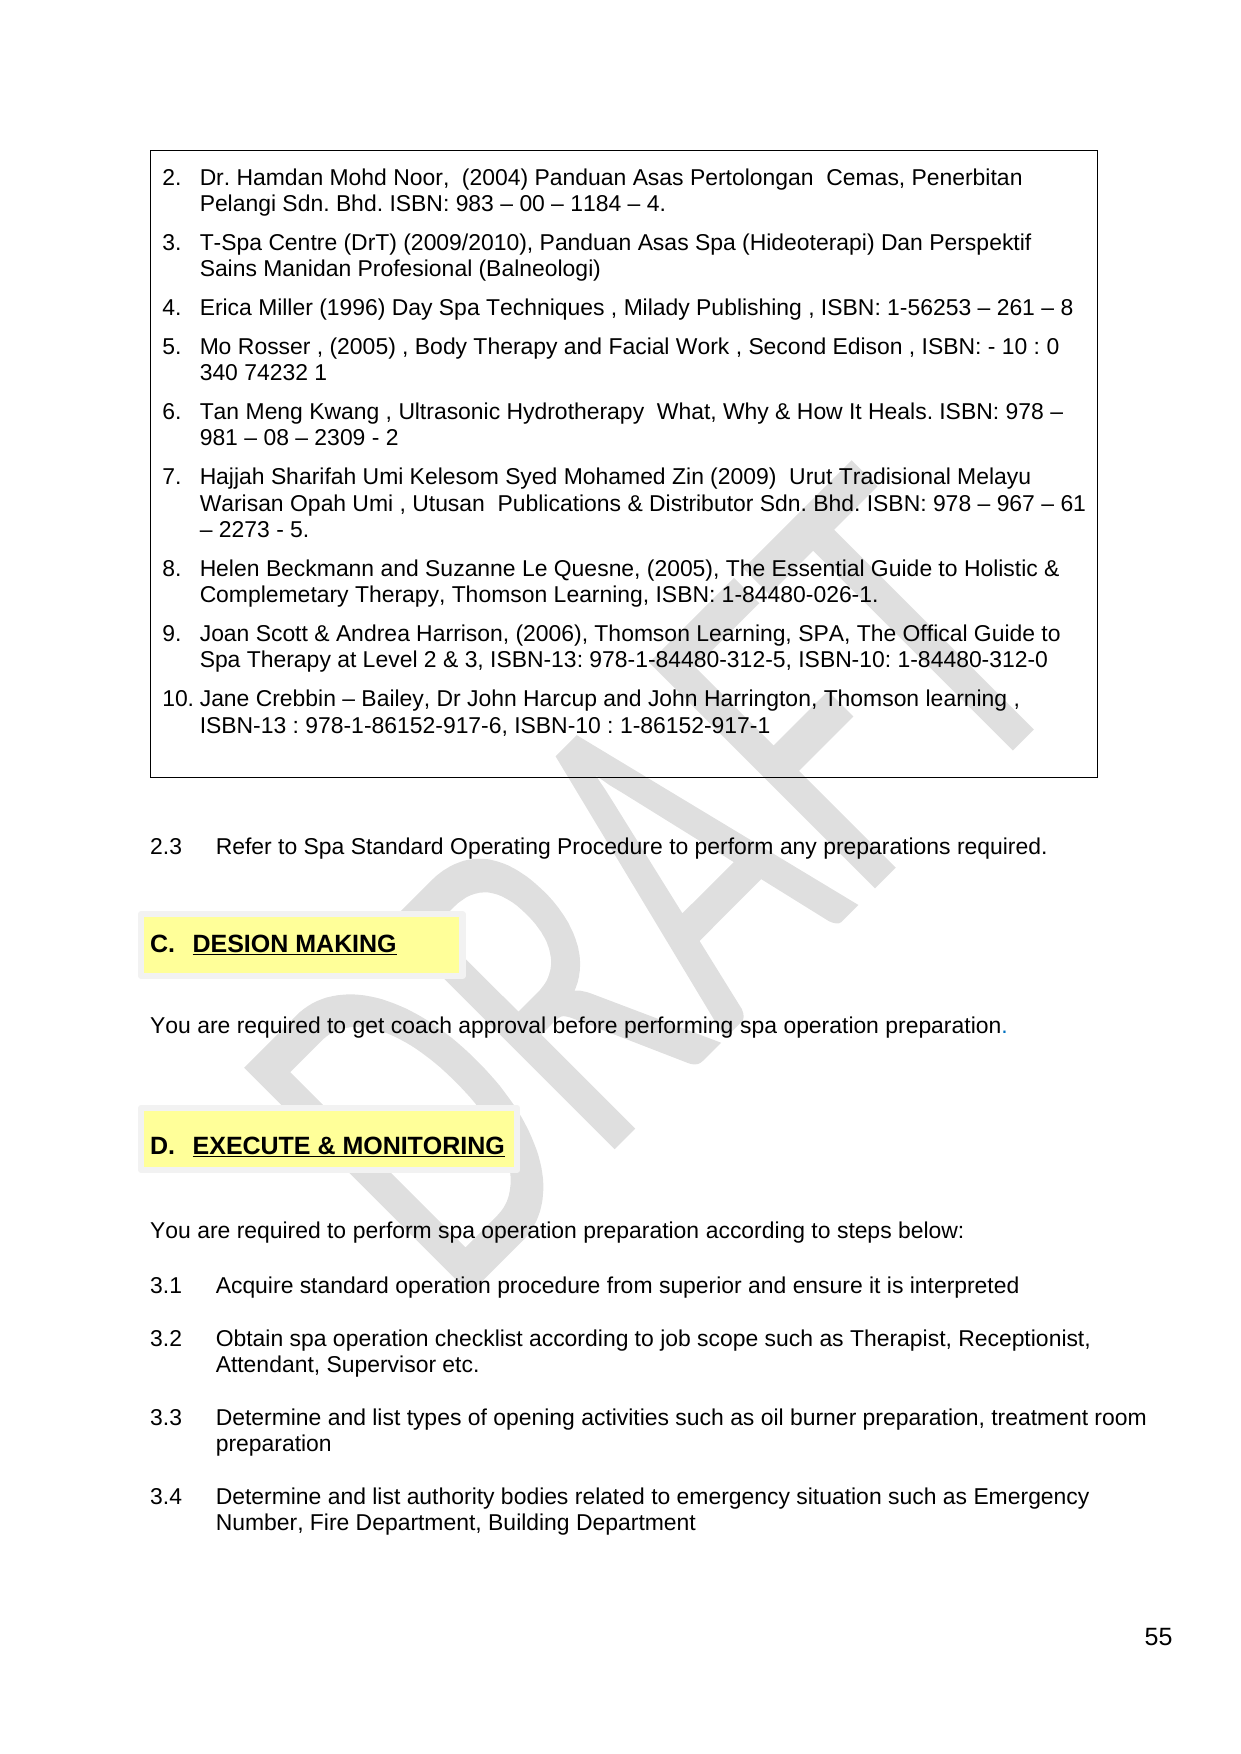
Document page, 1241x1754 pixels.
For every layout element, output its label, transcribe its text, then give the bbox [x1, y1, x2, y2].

list EXECUTE & MONITORING [150, 1131, 1172, 1159]
list Determine and list authority bodies related to emergency situation such as Emergency Number, Fire Department, Building Department [150, 1483, 1172, 1536]
list Acquire standard operation procedure from superior and ensure it is interpreted [150, 1272, 1172, 1298]
list Determine and list types of opening activities such as oil burner preparation, treatment room preparation [150, 1404, 1172, 1457]
list DESION MAKING [150, 929, 1172, 958]
list Obtain spa operation checklist according to job scope such as Therapist, Receptionist, Attendant, Supervisor etc. [150, 1325, 1172, 1377]
list You are required to get coach approval before performing spa operation preparation. [150, 1012, 1172, 1038]
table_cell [151, 151, 1097, 777]
list You are required to perform spa operation preparation according to steps below: [150, 1217, 1172, 1243]
list Refer to Spa Standard Operating Procedure to perform any preparations required. [150, 833, 1172, 859]
